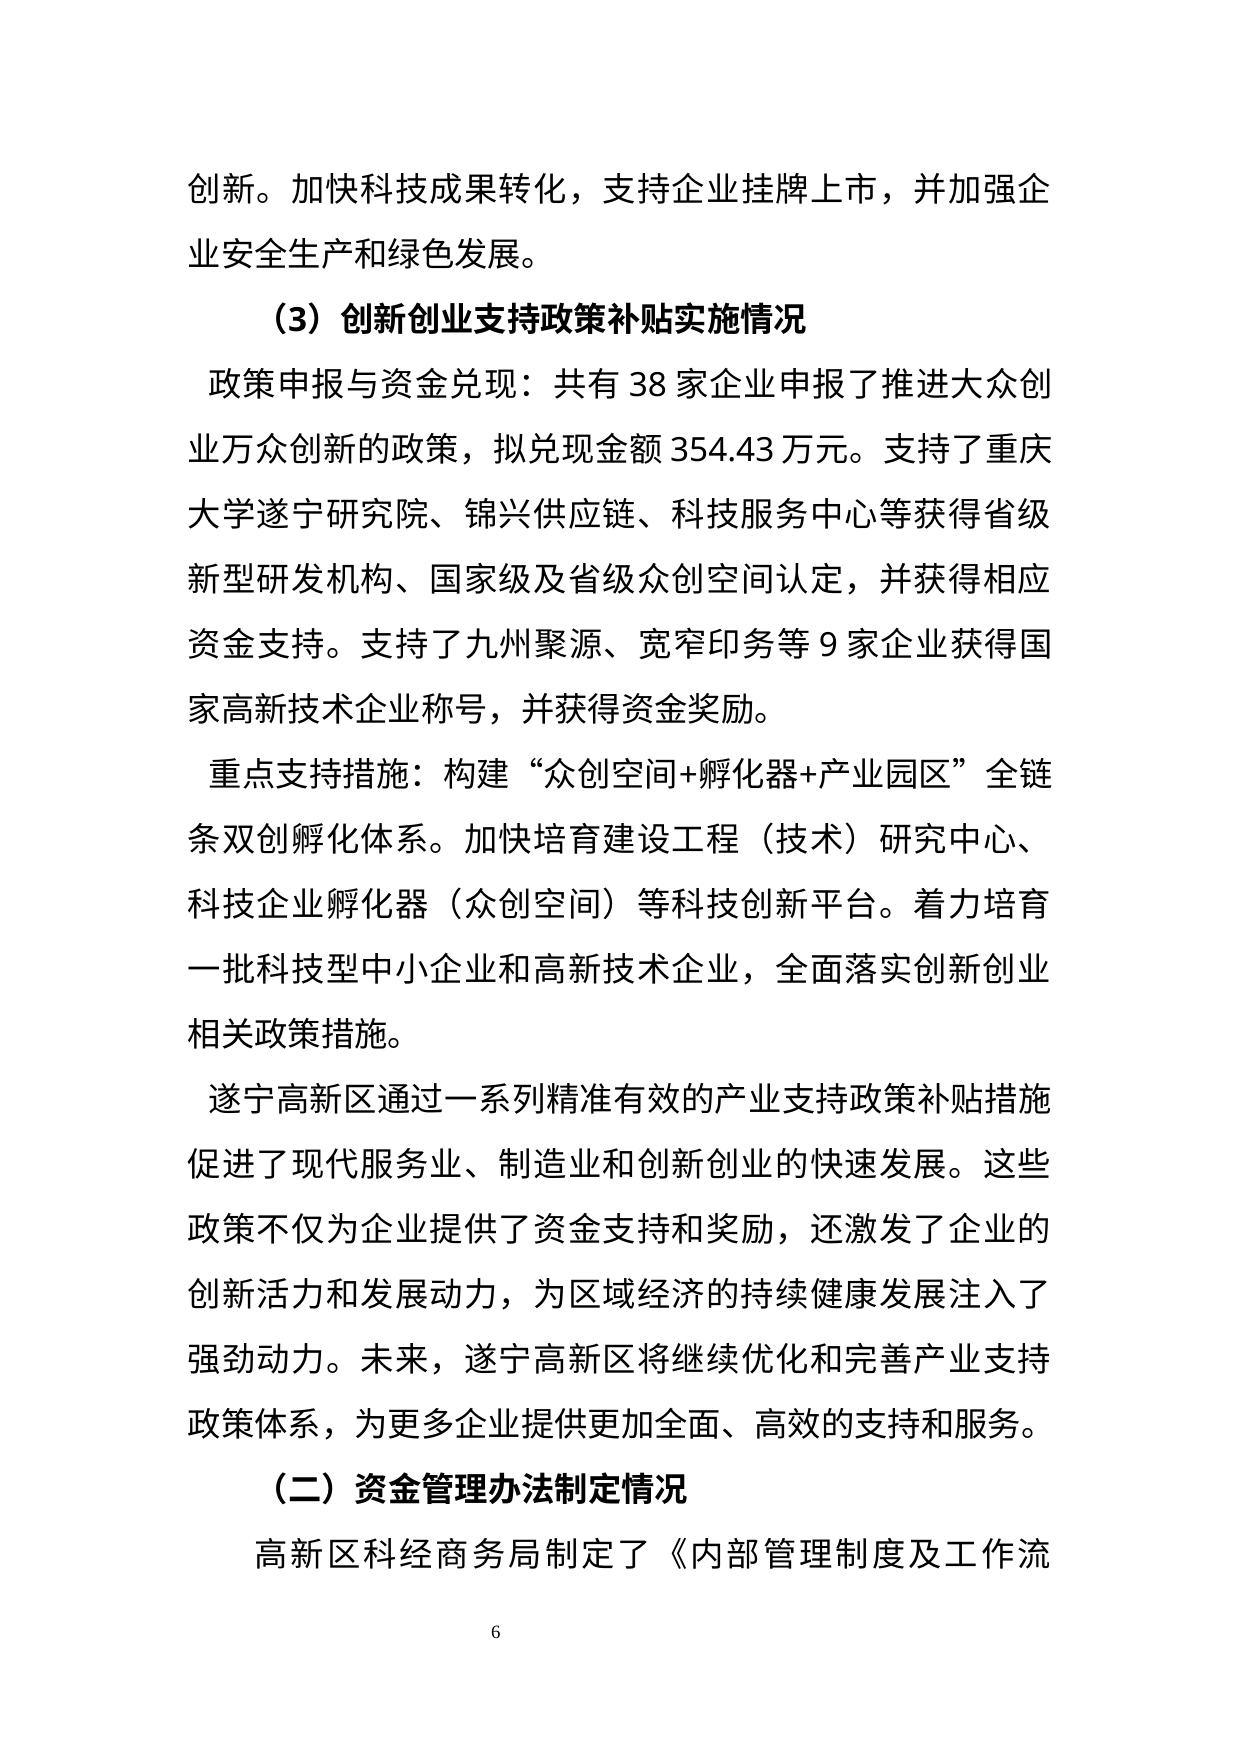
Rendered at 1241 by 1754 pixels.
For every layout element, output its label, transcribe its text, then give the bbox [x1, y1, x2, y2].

text 政策申报与资金兑现：共有38家企业申报了推进大众创业万众创新的政策，拟兑现金额354.43万元。支持了重庆大学遂宁研究院、锦兴供应链、科技服务中心等获得省级新型研发机构、国家级及省级众创空间认定，并获得相应资金支持。支持了九州聚源、宽窄印务等9家企业获得国家高新技术企业称号，并获得资金奖励。 [187, 349, 1053, 739]
text 重点支持措施：构建“众创空间+孵化器+产业园区”全链条双创孵化体系。加快培育建设工程（技术）研究中心、科技企业孵化器（众创空间）等科技创新平台。着力培育一批科技型中小企业和高新技术企业，全面落实创新创业相关政策措施。 [187, 739, 1053, 1064]
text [187, 154, 1053, 284]
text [187, 1519, 1053, 1584]
text 遂宁高新区通过一系列精准有效的产业支持政策补贴措施，促进了现代服务业、制造业和创新创业的快速发展。这些政策不仅为企业提供了资金支持和奖励，还激发了企业的创新活力和发展动力，为区域经济的持续健康发展注入了强劲动力。未来，遂宁高新区将继续优化和完善产业支持政策体系，为更多企业提供更加全面、高效的支持和服务。 [187, 1064, 1053, 1454]
subtitle （3）创新创业支持政策补贴实施情况 [187, 284, 1053, 349]
subtitle （二）资金管理办法制定情况 [187, 1454, 1053, 1519]
